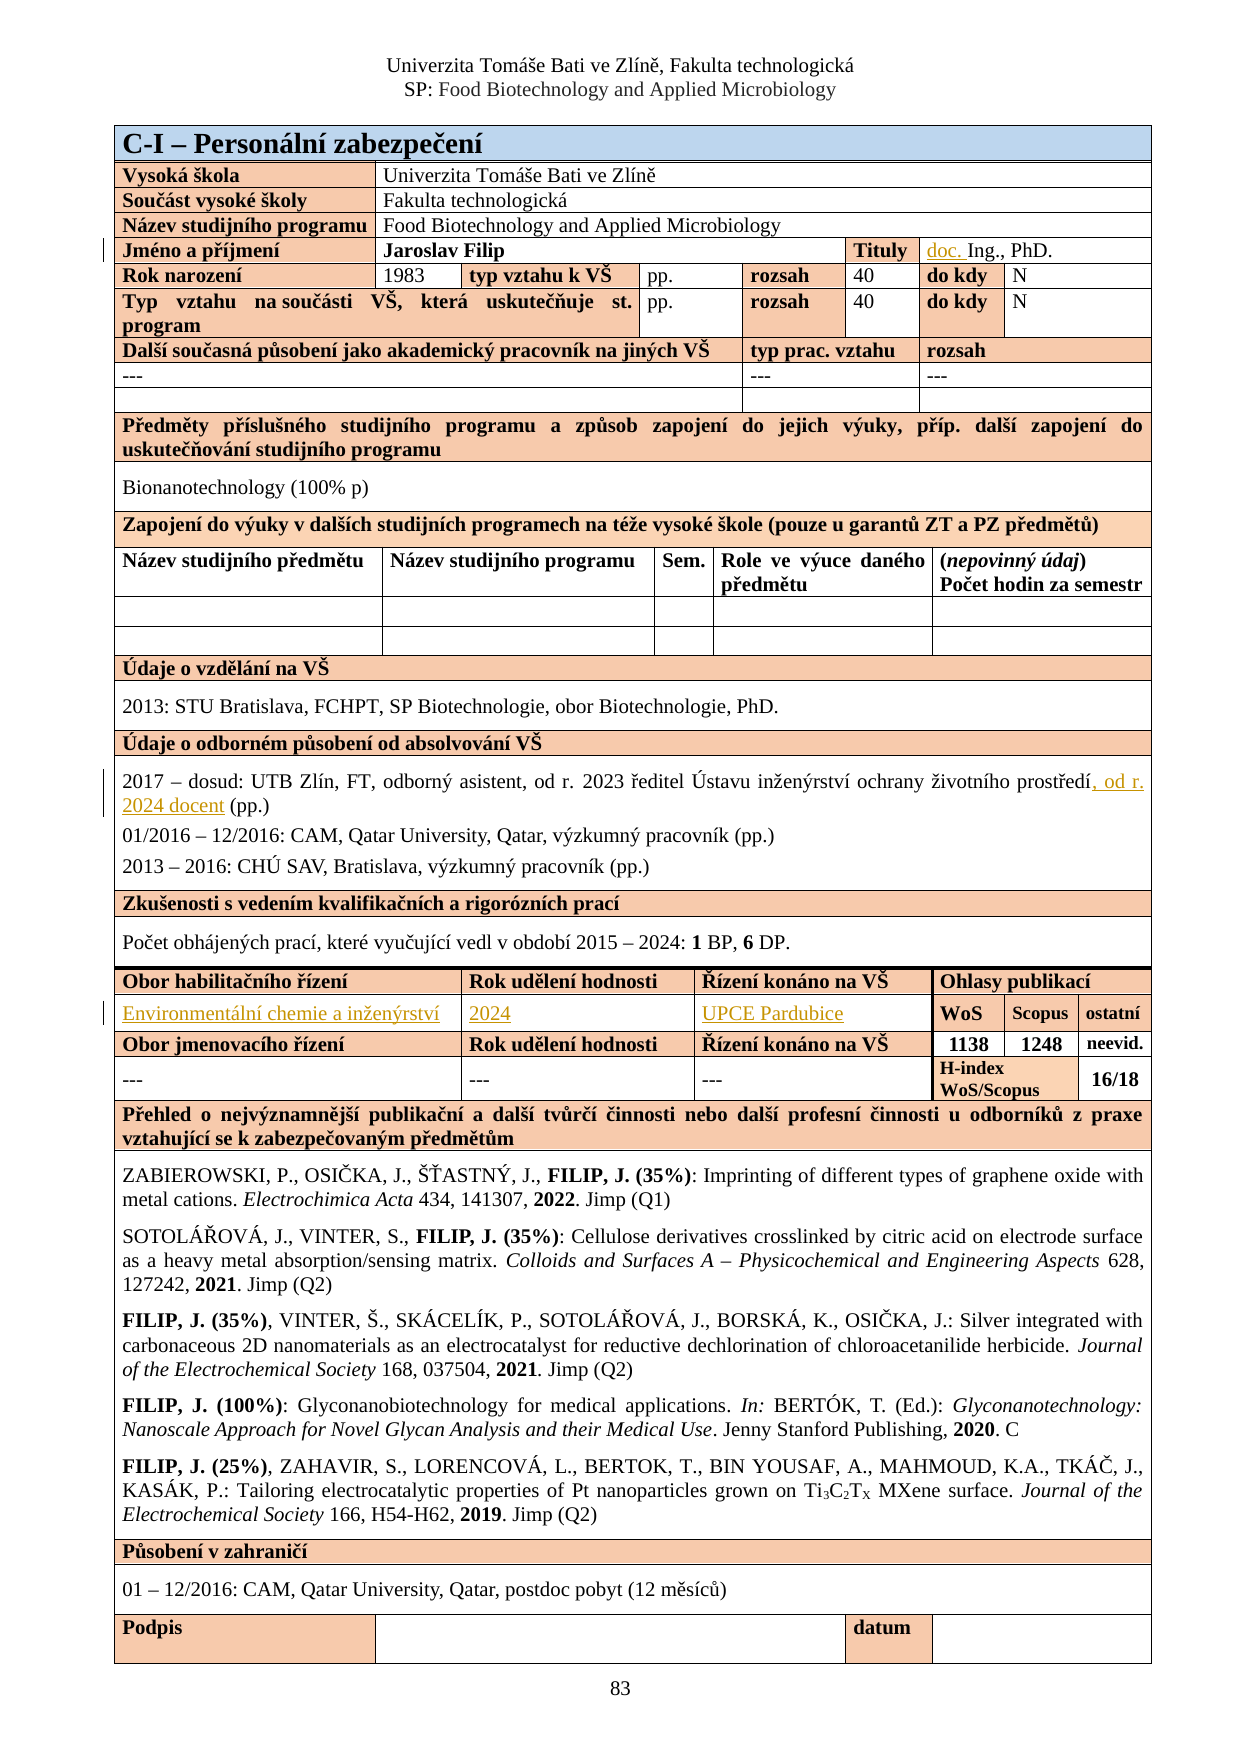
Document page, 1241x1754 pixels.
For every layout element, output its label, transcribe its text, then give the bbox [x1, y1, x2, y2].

table_cell [933, 627, 1151, 655]
table_cell Název studijního programu [383, 548, 654, 596]
table_cell pp. [640, 289, 742, 337]
table_cell [115, 627, 382, 655]
table_cell [383, 597, 654, 626]
table_cell Typ vztahu na součásti VŠ, která uskutečňuje st. program [115, 289, 639, 337]
table_cell [714, 627, 932, 655]
table_cell 1248 [1005, 1032, 1078, 1056]
table_cell Ohlasy publikací [934, 970, 1151, 993]
table_cell [920, 388, 1151, 412]
table_cell Údaje o vzdělání na VŠ [115, 656, 1151, 680]
table_cell 1983 [376, 264, 461, 287]
table_cell H-index WoS/Scopus [934, 1057, 1078, 1100]
table_cell Další současná působení jako akademický pracovník na jiných VŠ [115, 338, 742, 362]
table_cell 40 [846, 264, 919, 287]
table_cell [743, 388, 919, 412]
table_cell Součást vysoké školy [115, 188, 375, 212]
table_cell 1138 [934, 1032, 1004, 1056]
table_cell typ prac. vztahu [743, 338, 919, 362]
table_cell N [1005, 289, 1151, 337]
table_cell --- [115, 1057, 461, 1100]
table_cell Název studijního programu [115, 213, 375, 237]
table_cell N [1005, 264, 1151, 287]
table_cell rozsah [920, 338, 1151, 362]
table_cell Řízení konáno na VŠ [695, 1032, 931, 1056]
table_cell Jméno a příjmení [115, 238, 375, 262]
table_cell Vysoká škola [115, 163, 375, 187]
table_cell [462, 995, 694, 1031]
table_cell Food Biotechnology and Applied Microbiology [376, 213, 1151, 237]
table_cell 2013: STU Bratislava, FCHPT, SP Biotechnologie, obor Biotechnologie, PhD. [115, 681, 1151, 730]
table_cell Počet obhájených prací, které vyučující vedl v období 2015 – 2024: 1 BP, 6 DP. [115, 917, 1151, 966]
table_cell --- [115, 363, 742, 387]
table_cell Název studijního předmětu [115, 548, 382, 596]
table_cell Role ve výuce daného předmětu [714, 548, 932, 596]
table_cell --- [743, 363, 919, 387]
table_cell Působení v zahraničí [115, 1540, 1151, 1563]
table_cell [115, 597, 382, 626]
table_cell typ vztahu k VŠ [462, 264, 639, 287]
table_cell Zkušenosti s vedením kvalifikačních a rigorózních prací [115, 891, 1151, 916]
table_cell 01 – 12/2016: CAM, Qatar University, Qatar, postdoc pobyt (12 měsíců) [115, 1565, 1151, 1614]
table_cell [655, 627, 713, 655]
table_cell Řízení konáno na VŠ [695, 970, 931, 993]
table_cell (nepovinný údaj) Počet hodin za semestr [933, 548, 1151, 596]
table_cell 40 [846, 289, 919, 337]
table_cell ostatní [1079, 995, 1151, 1031]
table_cell Zapojení do výuky v dalších studijních programech na téže vysoké škole (pouze u garantů ZT a PZ předmětů) [115, 512, 1151, 547]
table_cell Tituly [846, 238, 919, 262]
table_header C-I – Personální zabezpečení [115, 126, 1151, 160]
table_cell [655, 597, 713, 626]
table_cell [933, 597, 1151, 626]
table_cell 16/18 [1079, 1057, 1151, 1100]
table_cell neevid. [1079, 1032, 1151, 1056]
table_cell Přehled o nejvýznamnější publikační a další tvůrčí činnosti nebo další profesní činnosti u odborníků z praxe vztahující se k zabezpečovaným předmětům [115, 1101, 1151, 1149]
table_cell 2017 – dosud: UTB Zlín, FT, odborný asistent, od r. 2023 ředitel Ústavu inženýrství ochrany životního prostředí (pp.) 01/2016 – 12/2016: CAM, Qatar University, Qatar, výzkumný pracovník (pp.) 2013 – 2016: CHÚ SAV, Bratislava, výzkumný pracovník (pp.) [115, 756, 1151, 890]
table_cell rozsah [743, 289, 845, 337]
table_cell [933, 1615, 1151, 1663]
table_cell do kdy [920, 264, 1004, 287]
table_cell Rok udělení hodnosti [462, 1032, 694, 1056]
table_cell Rok narození [115, 264, 375, 287]
table_cell [376, 1615, 845, 1663]
table_cell do kdy [920, 289, 1004, 337]
table_cell datum [846, 1615, 932, 1663]
table_cell [115, 388, 742, 412]
table_cell [695, 995, 931, 1031]
table_cell Univerzita Tomáše Bati ve Zlíně [376, 163, 1151, 187]
table_cell Obor jmenovacího řízení [115, 1032, 461, 1056]
table_cell Rok udělení hodnosti [462, 970, 694, 993]
table_cell pp. [640, 264, 742, 287]
table_cell Obor habilitačního řízení [115, 970, 461, 993]
table_cell [115, 995, 461, 1031]
table_cell [714, 597, 932, 626]
table_cell rozsah [743, 264, 845, 287]
table_cell Sem. [655, 548, 713, 596]
table_cell --- [920, 363, 1151, 387]
table_cell Scopus [1005, 995, 1078, 1031]
table_cell Údaje o odborném působení od absolvování VŠ [115, 731, 1151, 755]
table_cell Jaroslav Filip [376, 238, 845, 262]
table_cell --- [462, 1057, 694, 1100]
table_cell [383, 627, 654, 655]
table_cell Fakulta technologická [376, 188, 1151, 212]
table_cell WoS [934, 995, 1004, 1031]
table_cell Bionanotechnology (100% p) [115, 462, 1151, 511]
table_cell ZABIEROWSKI, P., OSIČKA, J., ŠŤASTNÝ, J., FILIP, J. (35%): Imprinting of different types of graphene oxide with metal cations. Electrochimica Acta 434, 141307, 2022. Jimp (Q1) SOTOLÁŘOVÁ, J., VINTER, S., FILIP, J. (35%): Cellulose derivatives crosslinked by citric acid on electrode surface as a heavy metal absorption/sensing matrix. Colloids and Surfaces A – Physicochemical and Engineering Aspects 628, 127242, 2021. Jimp (Q2) FILIP, J. (35%), VINTER, Š., SKÁCELÍK, P., SOTOLÁŘOVÁ, J., BORSKÁ, K., OSIČKA, J.: Silver integrated with carbonaceous 2D nanomaterials as an electrocatalyst for reductive dechlorination of chloroacetanilide herbicide. Journal of the Electrochemical Society 168, 037504, 2021. Jimp (Q2) FILIP, J. (100%): Glyconanobiotechnology for medical applications. In: BERTÓK, T. (Ed.): Glyconanotechnology: Nanoscale Approach for Novel Glycan Analysis and their Medical Use. Jenny Stanford Publishing, 2020. C FILIP, J. (25%), ZAHAVIR, S., LORENCOVÁ, L., BERTOK, T., BIN YOUSAF, A., MAHMOUD, K.A., TKÁČ, J., KASÁK, P.: Tailoring electrocatalytic properties of Pt nanoparticles grown on Ti3C2TX MXene surface. Journal of the Electrochemical Society 166, H54-H62, 2019. Jimp (Q2) [115, 1151, 1151, 1538]
table_cell --- [695, 1057, 931, 1100]
table_cell Podpis [115, 1615, 375, 1663]
table_cell Ing., PhD. [920, 238, 1151, 262]
table_cell Předměty příslušného studijního programu a způsob zapojení do jejich výuky, příp. další zapojení do uskutečňování studijního programu [115, 413, 1151, 461]
